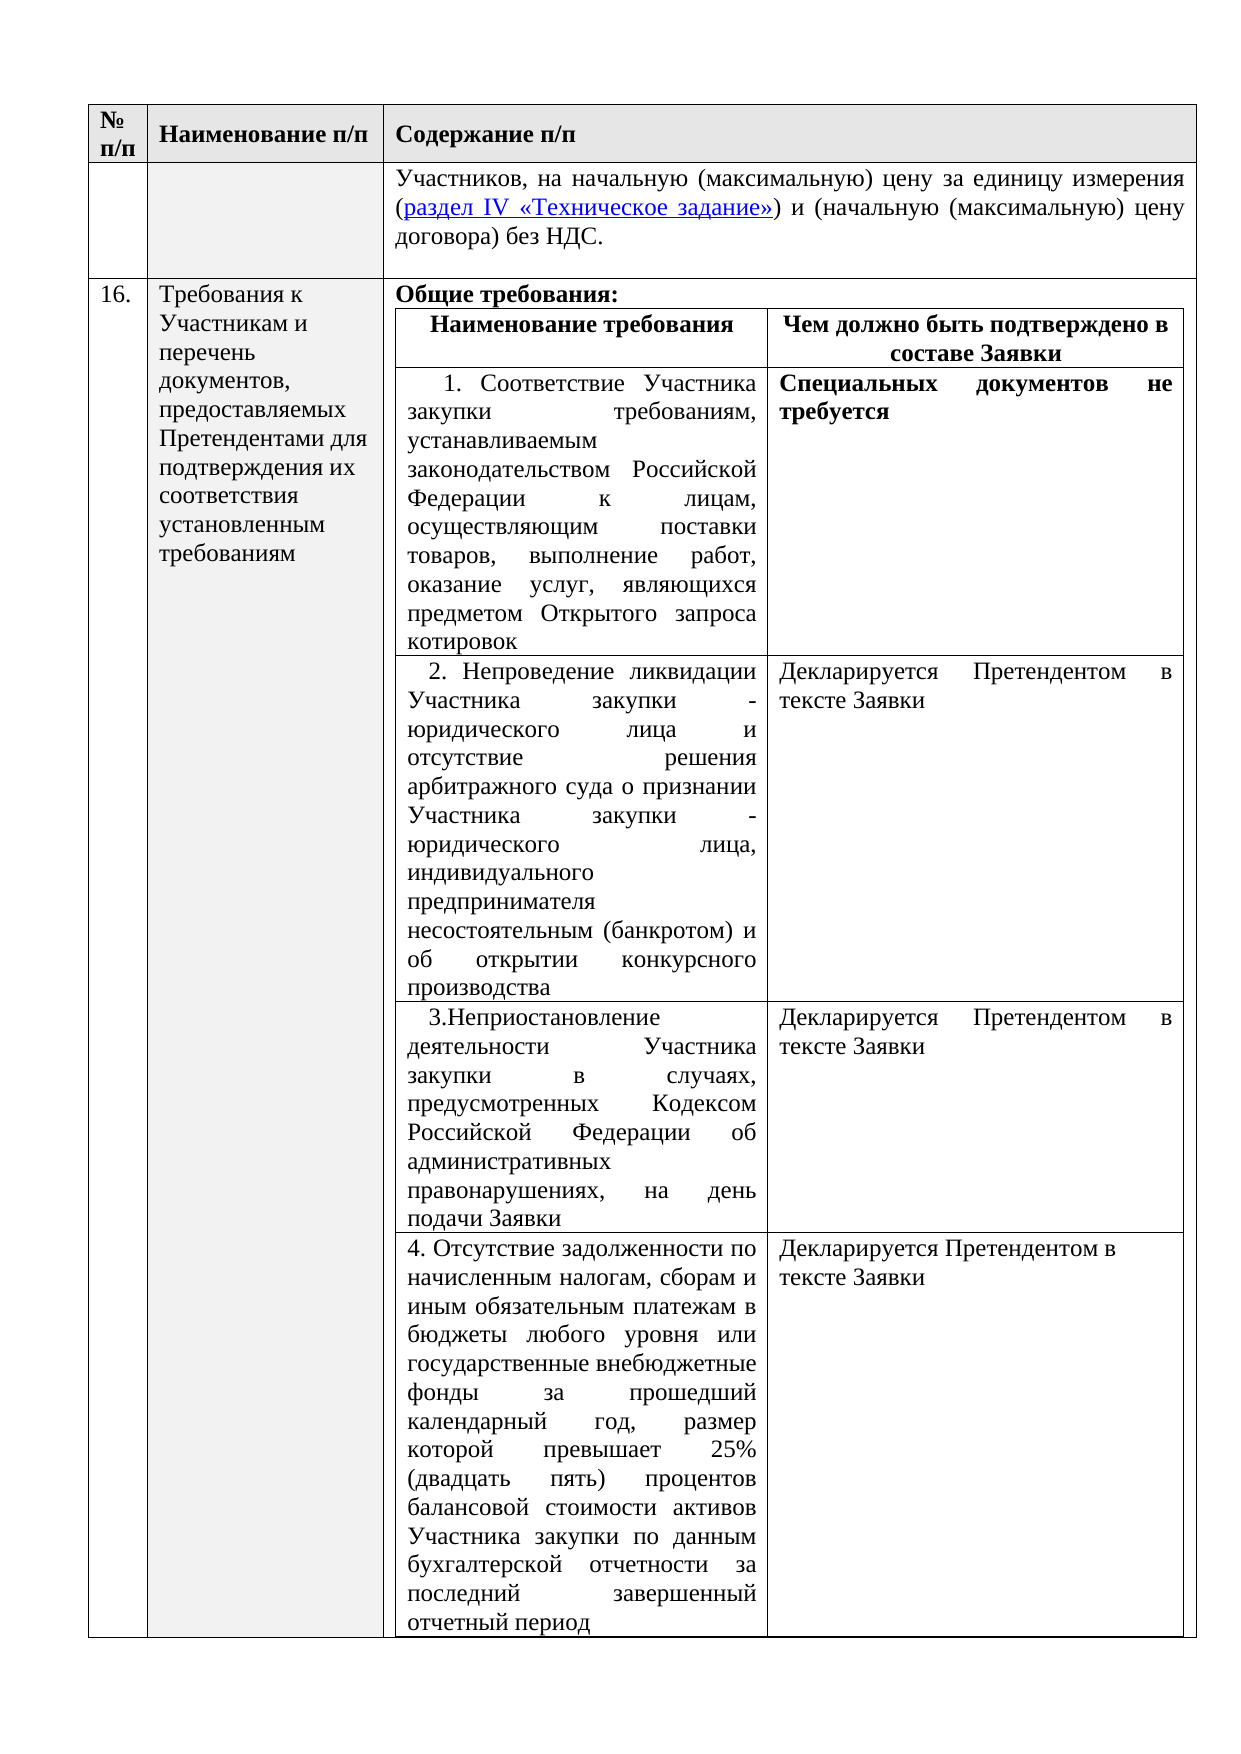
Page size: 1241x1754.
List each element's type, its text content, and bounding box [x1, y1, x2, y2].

table_header Содержание п/п [384, 105, 1196, 162]
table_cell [148, 163, 383, 278]
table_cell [384, 163, 1196, 278]
table_cell [89, 163, 147, 278]
table_header № п/п [89, 105, 147, 162]
table_header Наименование п/п [148, 105, 383, 162]
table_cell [384, 279, 1196, 1637]
table_cell [89, 279, 147, 1637]
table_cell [148, 279, 383, 1637]
